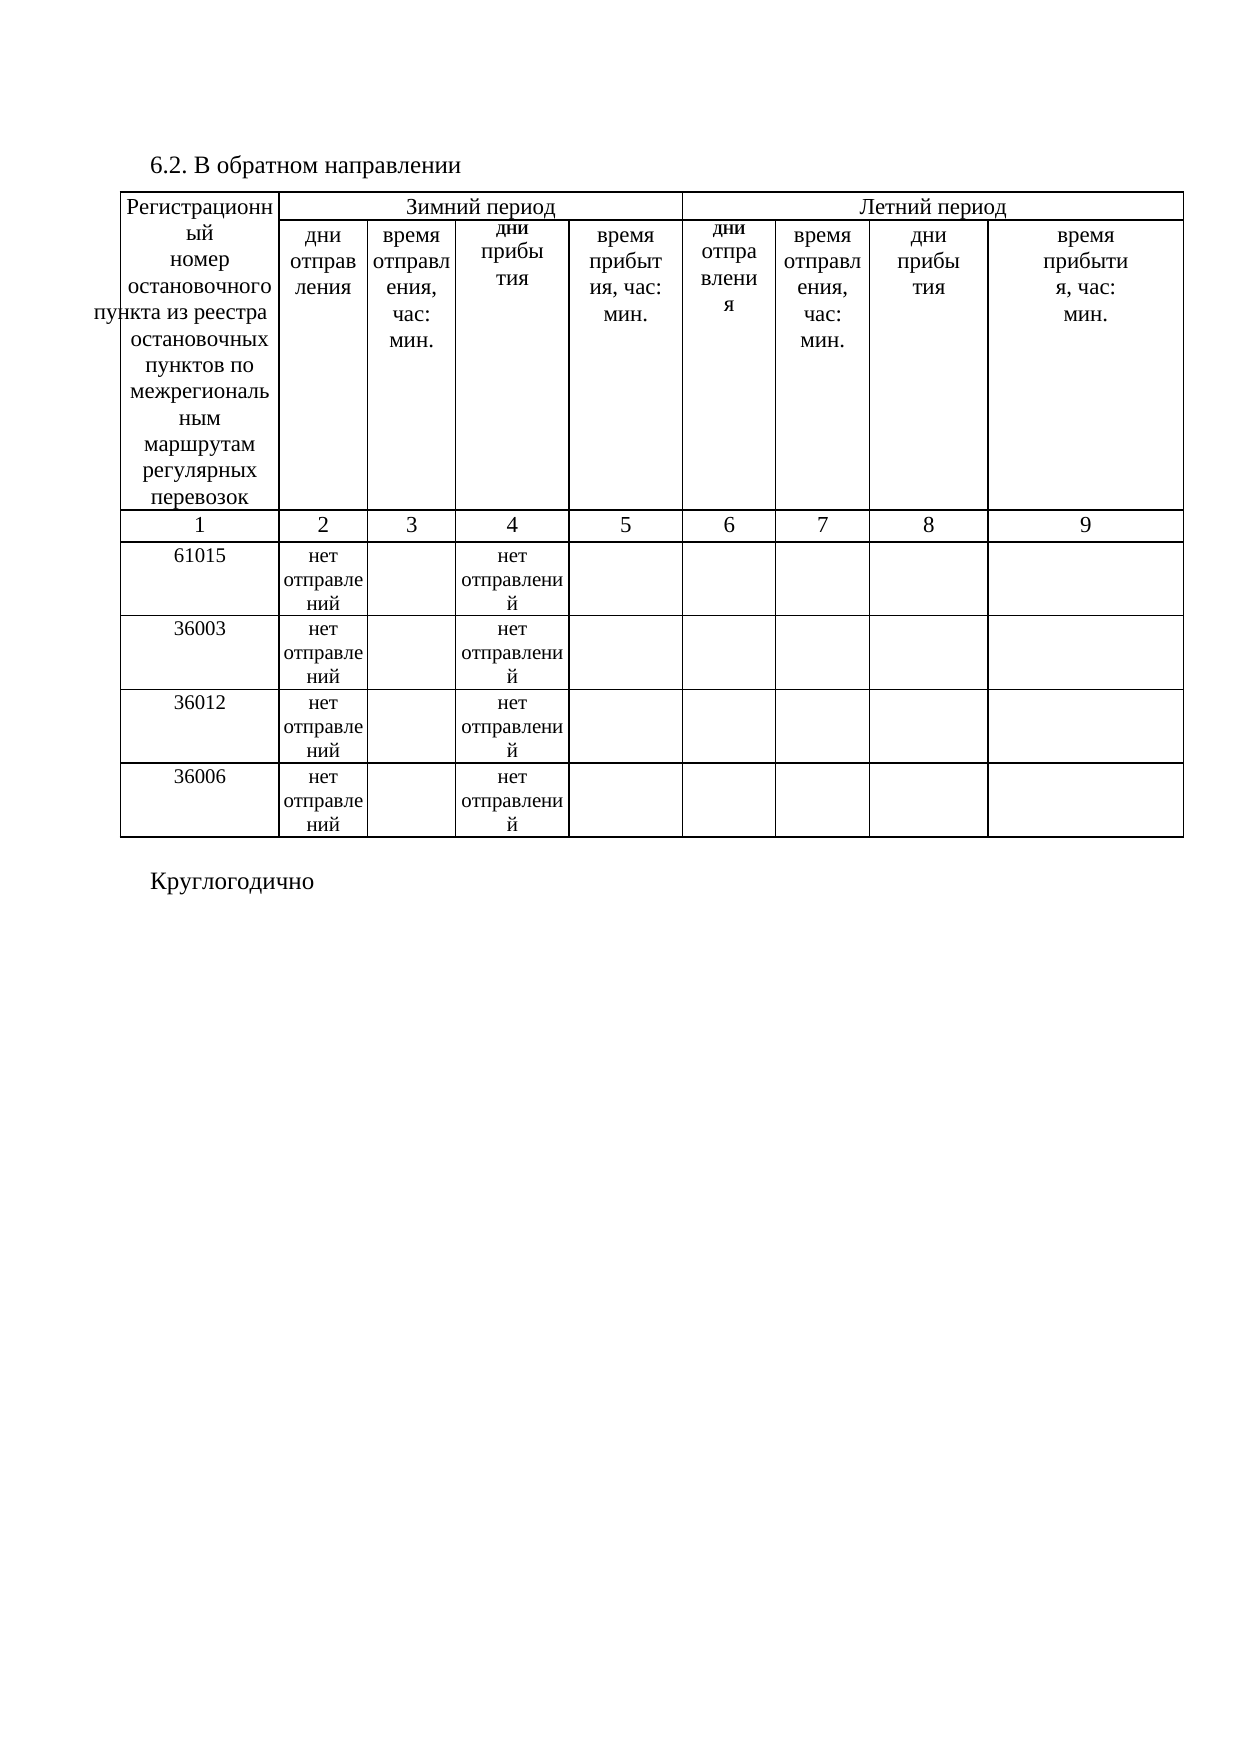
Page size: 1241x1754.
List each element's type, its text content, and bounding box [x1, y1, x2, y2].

table_cell [776, 543, 869, 615]
table_cell [683, 690, 775, 762]
table_cell [870, 764, 987, 836]
table_cell [683, 764, 775, 836]
table_cell [989, 616, 1183, 688]
table_header Летний период [683, 193, 1183, 219]
table_cell [776, 616, 869, 688]
table_cell 2 [280, 511, 367, 541]
table_cell 3 [368, 511, 455, 541]
table_cell [570, 764, 682, 836]
table_cell [989, 690, 1183, 762]
table_cell [683, 616, 775, 688]
table_cell 7 [776, 511, 869, 541]
table_cell нет отправлений [456, 616, 568, 688]
table_cell ДНИ прибы тия [456, 221, 568, 509]
table_cell 5 [570, 511, 682, 541]
table_cell 1 [121, 511, 278, 541]
table_cell [570, 543, 682, 615]
table_cell [870, 690, 987, 762]
table_cell нет отправлений [456, 543, 568, 615]
table_cell 9 [989, 511, 1183, 541]
table_header Регистрационный номер остановочного пункта из реестра остановочных пунктов по межрегиональным маршрутам регулярных перевозок [121, 193, 278, 509]
table_cell 36006 [121, 764, 278, 836]
table_cell нет отправлений [280, 764, 367, 836]
table_cell время прибыти я, час: мин. [989, 221, 1183, 509]
table_cell время прибыт ия, час: мин. [570, 221, 682, 509]
table_cell нет отправлений [280, 690, 367, 762]
table_cell [870, 543, 987, 615]
table_header Зимний период [280, 193, 682, 219]
table_cell время отправл ения, час: мин. [776, 221, 869, 509]
table_cell [870, 616, 987, 688]
table_cell ДНИ отпра влени я [683, 221, 775, 509]
table_cell 36003 [121, 616, 278, 688]
table_cell [368, 543, 455, 615]
table_cell 61015 [121, 543, 278, 615]
table_cell нет отправлений [456, 764, 568, 836]
table_cell [368, 690, 455, 762]
table_cell 6 [683, 511, 775, 541]
table_cell 36012 [121, 690, 278, 762]
table_cell 8 [870, 511, 987, 541]
table_cell [989, 543, 1183, 615]
table_cell нет отправлений [280, 543, 367, 615]
table_cell 4 [456, 511, 568, 541]
table_cell нет отправлений [456, 690, 568, 762]
table_cell нет отправлений [280, 616, 367, 688]
table_cell [570, 690, 682, 762]
table_cell время отправл ения, час: мин. [368, 221, 455, 509]
table_cell [776, 764, 869, 836]
table_cell дни прибы тия [870, 221, 987, 509]
table_cell [683, 543, 775, 615]
text 6.2. В обратном направлении [150, 150, 1090, 179]
text Круглогодично [150, 866, 1090, 895]
table_cell [368, 616, 455, 688]
table_cell [368, 764, 455, 836]
table_cell [776, 690, 869, 762]
table_cell дни отправ ления [280, 221, 367, 509]
table_cell [989, 764, 1183, 836]
table_cell [570, 616, 682, 688]
